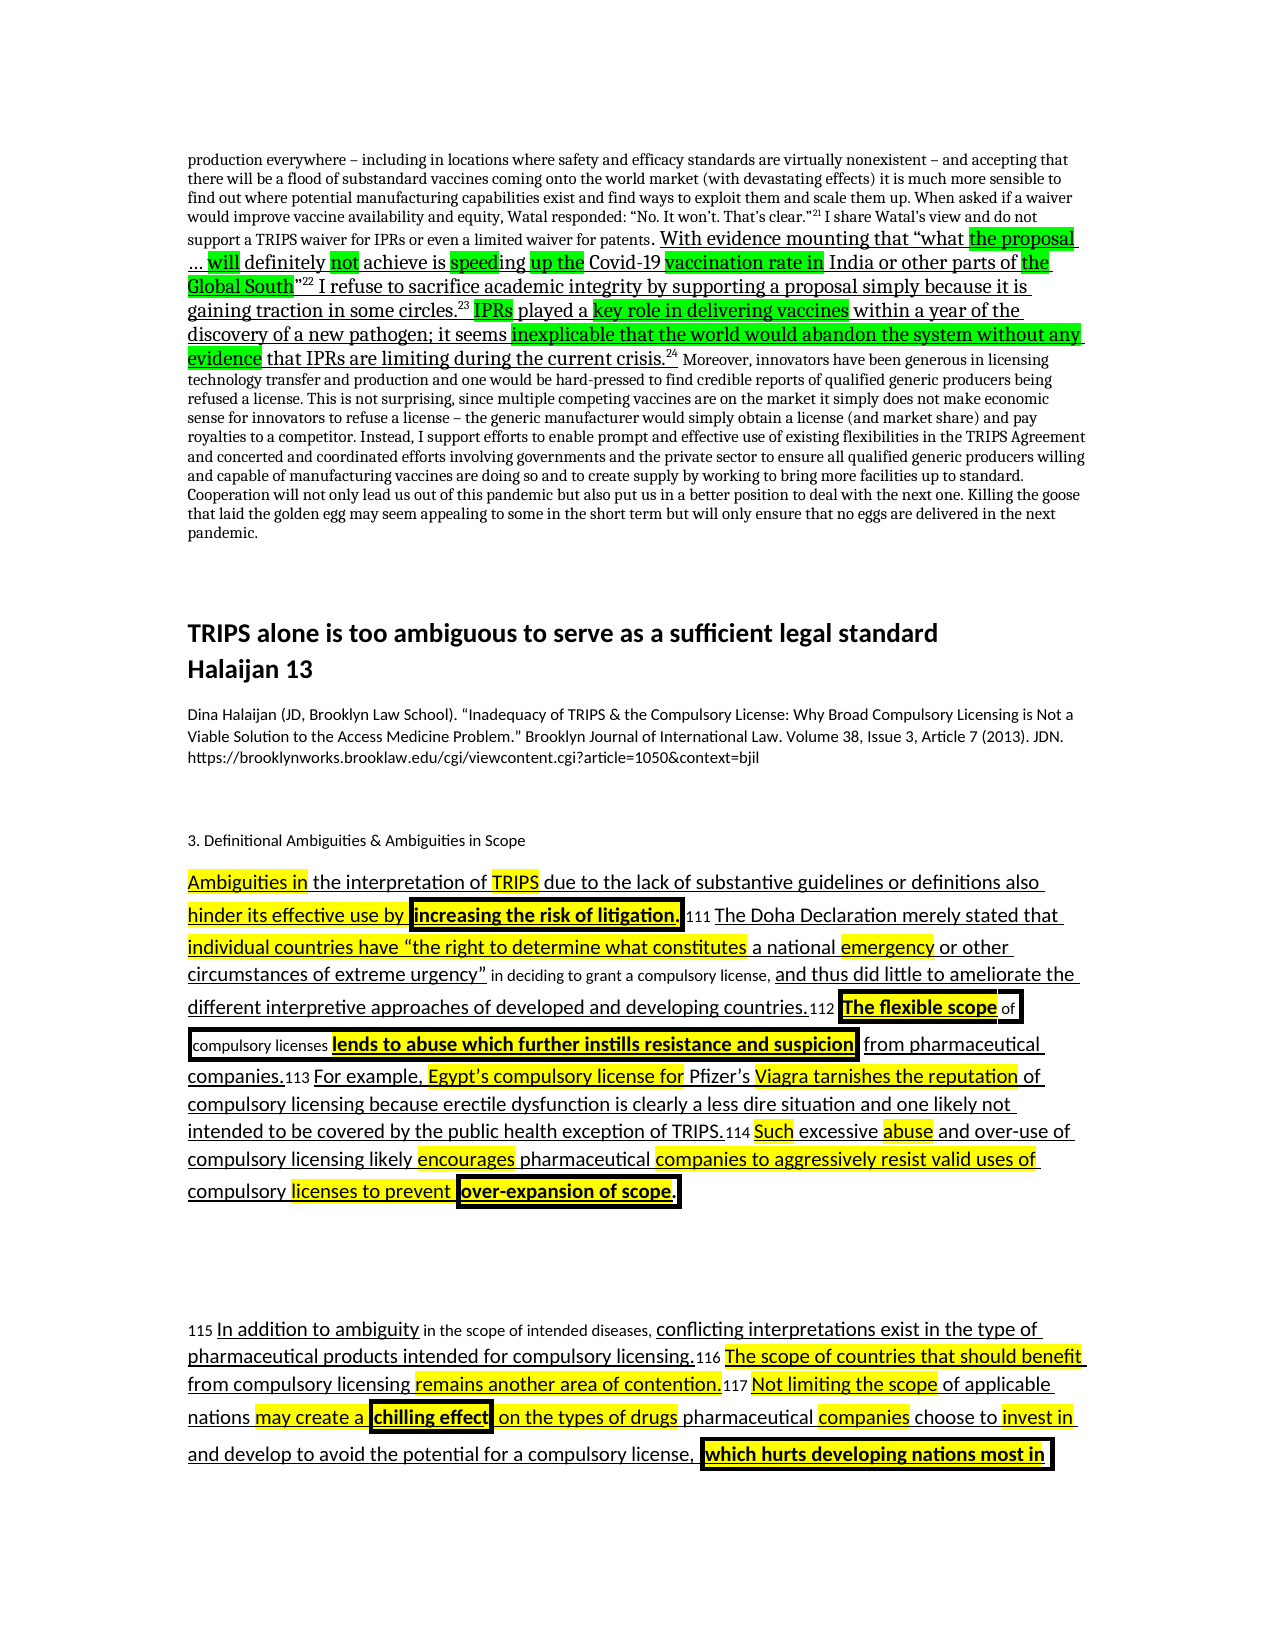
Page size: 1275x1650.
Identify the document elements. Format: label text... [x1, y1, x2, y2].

text Ambiguities in the interpretation of TRIPS due to the lack of substantive guidelines or definitions also hinder its effective use by increasing the risk of litigation.111 The Doha Declaration merely stated that individual countries have “the right to determine what constitutes a national emergency or other circumstances of extreme urgency” in deciding to grant a compulsory license, and thus did little to ameliorate the different interpretive approaches of developed and developing countries.112 The flexible scope of compulsory licenses lends to abuse which further instills resistance and suspicion from pharmaceutical companies.113 For example, Egypt’s compulsory license for Pfizer’s Viagra tarnishes the reputation of compulsory licensing because erectile dysfunction is clearly a less dire situation and one likely not intended to be covered by the public health exception of TRIPS.114 Such excessive abuse and over-use of compulsory licensing likely encourages pharmaceutical companies to aggressively resist valid uses of compulsory licenses to prevent over-expansion of scope. [187, 869, 1087, 1209]
subtitle TRIPS alone is too ambiguous to serve as a sufficient legal standard [187, 616, 1087, 649]
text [187, 150, 1087, 543]
text Halaijan 13 [187, 652, 1087, 685]
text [187, 1316, 1087, 1471]
text Dina Halaijan (JD, Brooklyn Law School). “Inadequacy of TRIPS & the Compulsory License: Why Broad Compulsory Licensing is Not a Viable Solution to the Access Medicine Problem.” Brooklyn Journal of International Law. Volume 38, Issue 3, Article 7 (2013). JDN. https://brooklynworks.brooklaw.edu/cgi/viewcontent.cgi?article=1050&context=bjil [187, 704, 1087, 768]
text 3. Definitional Ambiguities & Ambiguities in Scope [187, 830, 1087, 851]
